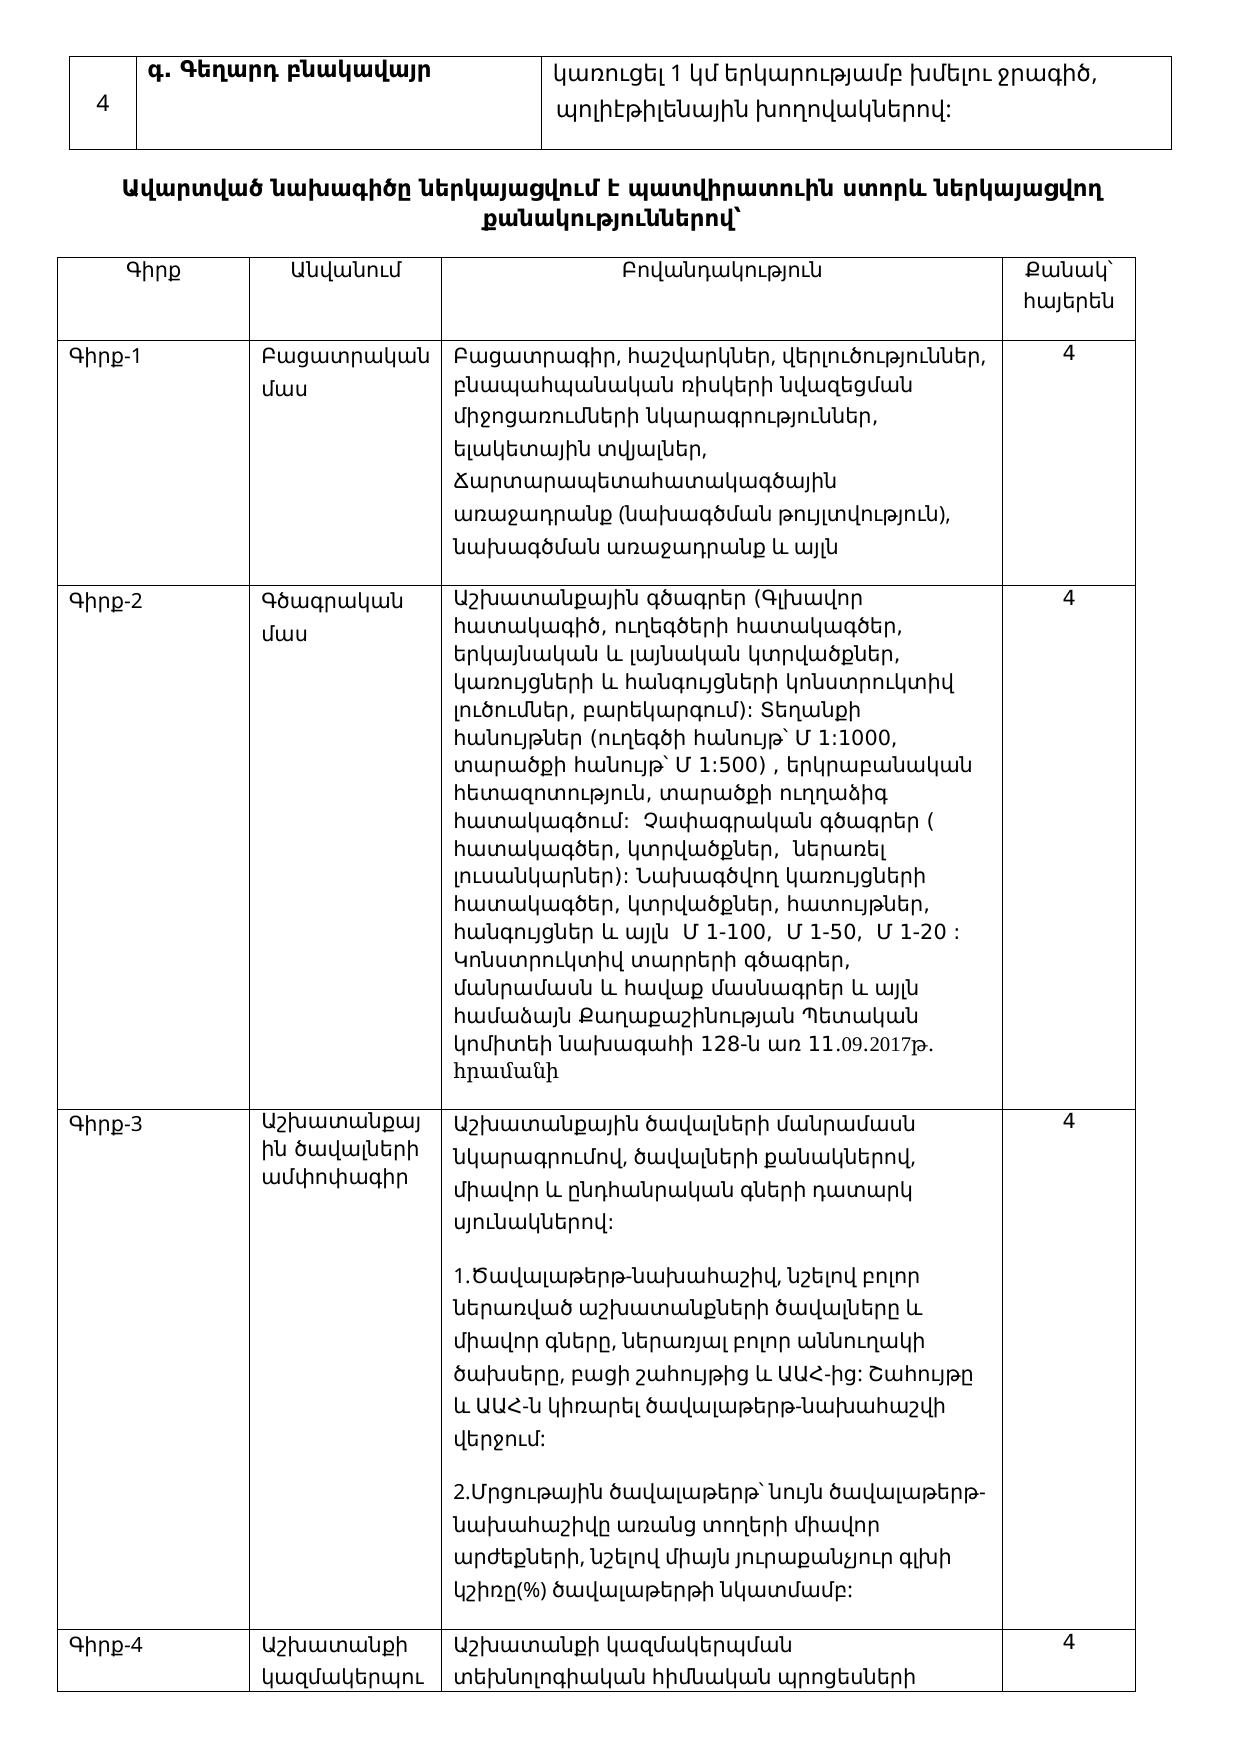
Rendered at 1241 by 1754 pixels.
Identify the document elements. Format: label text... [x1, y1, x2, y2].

table_cell 4 [1003, 1110, 1135, 1629]
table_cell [442, 1630, 1002, 1691]
table_header Քանակ՝ հայերեն [1003, 258, 1135, 340]
table_cell 4 [1003, 586, 1135, 1108]
text Ավարտված նախագիծը ներկայացվում է պատվիրատուին ստորև ներկայացվող քանակություններով՝ [72, 175, 1152, 232]
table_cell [250, 1630, 441, 1691]
table_cell Գիրք-4 [58, 1630, 249, 1691]
table_cell 4 [1003, 1630, 1135, 1691]
table_header Անվանում [250, 258, 441, 340]
table_cell Աշխատանքային ծավալների ամփոփագիր [250, 1110, 441, 1629]
table_cell Գիրք-1 [58, 341, 249, 585]
table_cell Գիրք-3 [58, 1110, 249, 1629]
table_cell 4 [70, 57, 136, 149]
table_cell Բացատրական մաս [250, 341, 441, 585]
table_cell Գծագրական մաս [250, 586, 441, 1108]
table_header Բովանդակություն [442, 258, 1002, 340]
table_cell Գիրք-2 [58, 586, 249, 1108]
table_cell Բացատրագիր, հաշվարկներ, վերլուծություններ, բնապահպանական ռիսկերի նվազեցման միջոցառումների նկարագրություններ, ելակետային տվյալներ, Ճարտարապետահատակագծային առաջադրանք (նախագծման թույլտվություն), նախագծման առաջադրանք և այլն [442, 341, 1002, 585]
table_cell Աշխատանքային գծագրեր (Գլխավոր հատակագիծ, ուղեգծերի հատակագծեր, երկայնական և լայնական կտրվածքներ, կառույցների և հանգույցների կոնստրուկտիվ լուծումներ, բարեկարգում): Տեղանքի հանույթներ (ուղեգծի հանույթ՝ Մ 1:1000, տարածքի հանույթ՝ Մ 1:500) , երկրաբանական հետազոտություն, տարածքի ուղղաձիգ հատակագծում: Չափագրական գծագրեր ( հատակագծեր, կտրվածքներ, ներառել լուսանկարներ): Նախագծվող կառույցների հատակագծեր, կտրվածքներ, հատույթներ, հանգույցներ և այլն Մ 1-100, Մ 1-50, Մ 1-20 : Կոնստրուկտիվ տարրերի գծագրեր, մանրամասն և հավաք մասնագրեր և այլն համաձայն Քաղաքաշինության Պետական կոմիտեի նախագահի 128-ն առ 11․09․2017թ․ հրամանի [442, 586, 1002, 1108]
table_header Գիրք [58, 258, 249, 340]
table_cell գ. Գեղարդ բնակավայր [137, 57, 541, 149]
table_cell կառուցել 1 կմ երկարությամբ խմելու ջրագիծ, պոլիէթիլենային խողովակներով: [542, 57, 1171, 149]
table_cell Աշխատանքային ծավալների մանրամասն նկարագրումով, ծավալների քանակներով, միավոր և ընդհանրական գների դատարկ սյունակներով: 1.Ծավալաթերթ-նախահաշիվ, նշելով բոլոր ներառված աշխատանքների ծավալները և միավոր գները, ներառյալ բոլոր աննուղակի ծախսերը, բացի շահույթից և ԱԱՀ-ից: Շահույթը և ԱԱՀ-ն կիռարել ծավալաթերթ-նախահաշվի վերջում: 2.Մրցութային ծավալաթերթ՝ նույն ծավալաթերթ-նախահաշիվը առանց տողերի միավոր արժեքների, նշելով միայն յուրաքանչյուր գլխի կշիռը(%) ծավալաթերթի նկատմամբ: [442, 1110, 1002, 1629]
table_cell 4 [1003, 341, 1135, 585]
